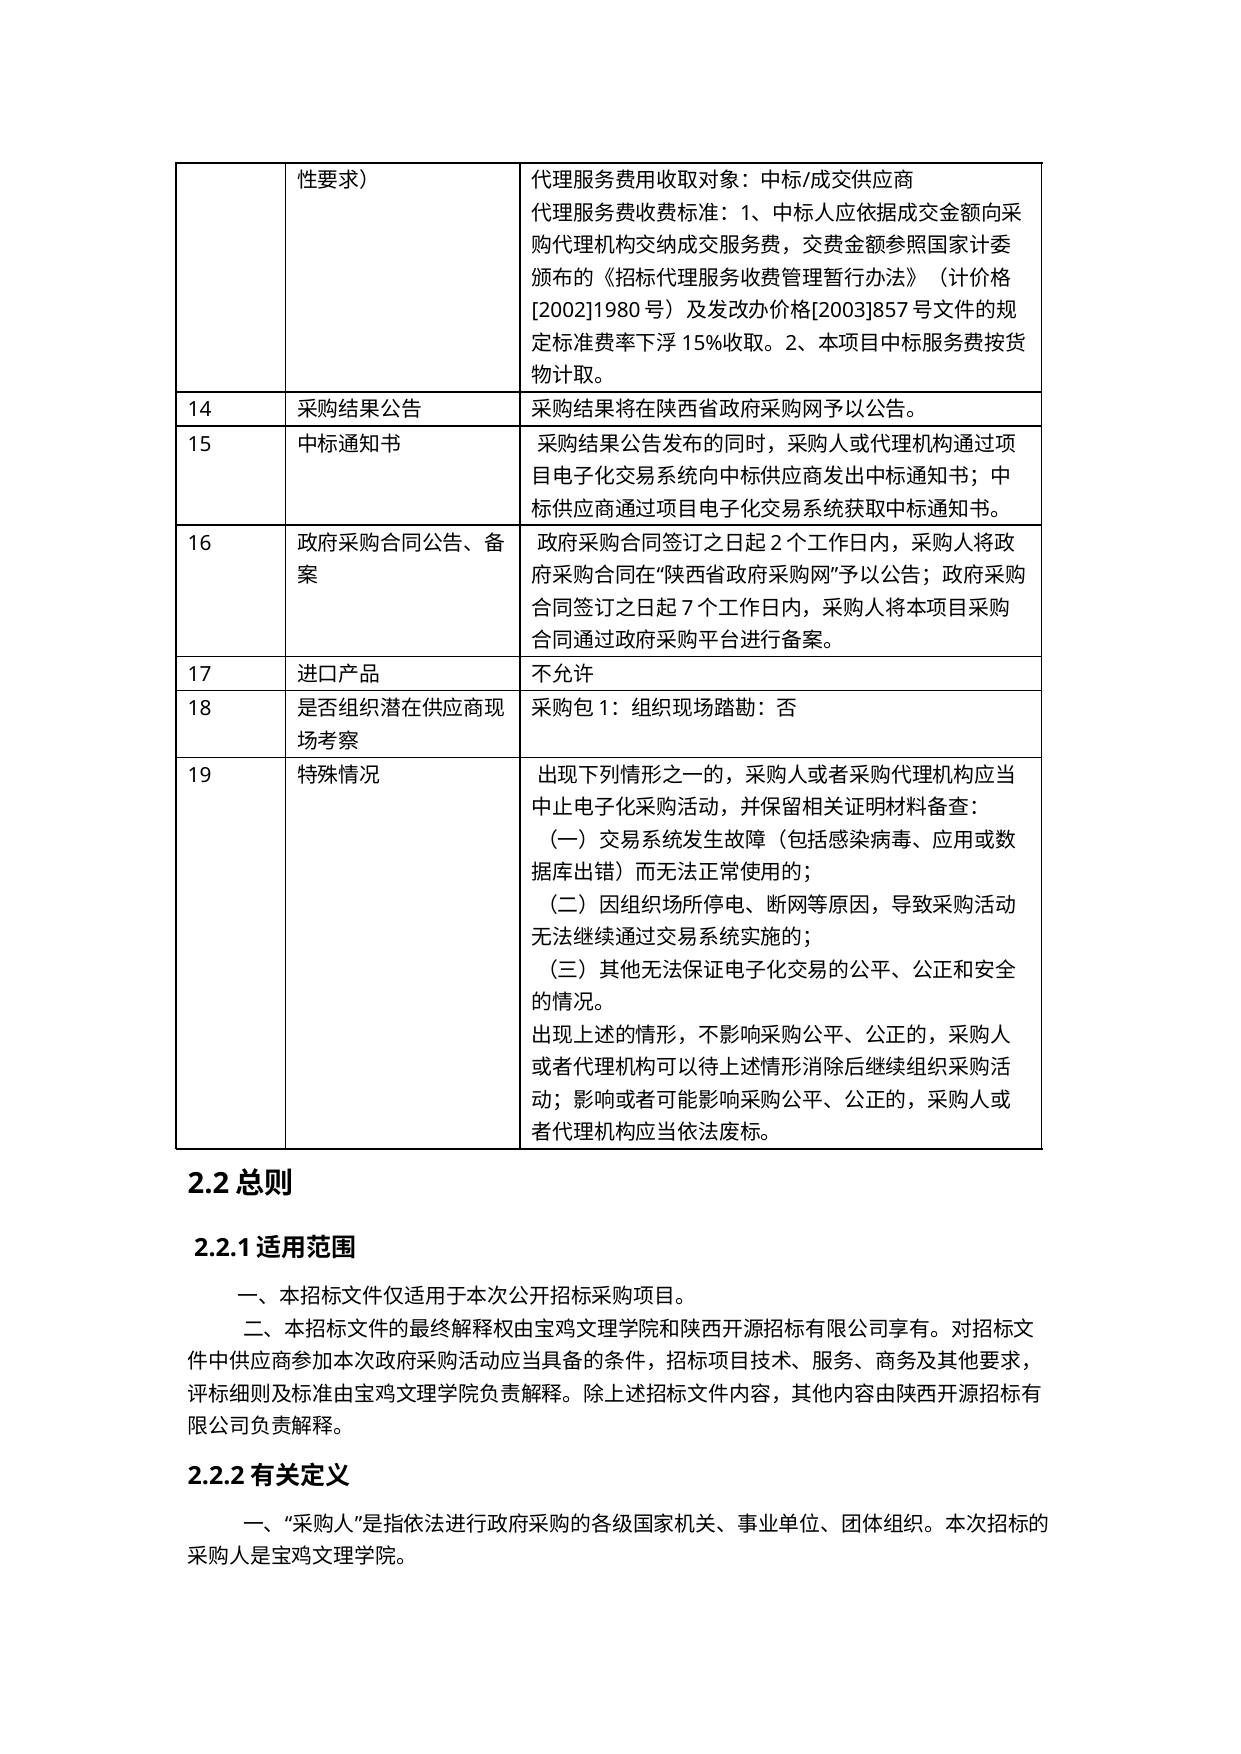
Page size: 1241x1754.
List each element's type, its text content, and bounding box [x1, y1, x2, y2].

table_cell 特殊情况 [286, 758, 519, 1148]
table_cell 出现下列情形之一的，采购人或者采购代理机构应当中止电子化采购活动，并保留相关证明材料备查： （一）交易系统发生故障（包括感染病毒、应用或数据库出错）而无法正常使用的； （二）因组织场所停电、断网等原因，导致采购活动无法继续通过交易系统实施的； （三）其他无法保证电子化交易的公平、公正和安全的情况。 出现上述的情形，不影响采购公平、公正的，采购人或者代理机构可以待上述情形消除后继续组织采购活动；影响或者可能影响采购公平、公正的，采购人或者代理机构应当依法废标。 [521, 758, 1041, 1148]
table_cell 采购结果将在陕西省政府采购网予以公告。 [521, 393, 1041, 425]
table_cell 13 [177, 164, 285, 391]
text 2.2.1适用范围 [187, 1214, 1053, 1279]
text 2.2总则 [187, 1149, 1053, 1214]
table_cell 15 [177, 427, 285, 524]
table_cell 18 [177, 691, 285, 756]
table_cell 采购结果公告发布的同时，采购人或代理机构通过项目电子化交易系统向中标供应商发出中标通知书；中标供应商通过项目电子化交易系统获取中标通知书。 [521, 427, 1041, 524]
table_cell 政府采购合同签订之日起2个工作日内，采购人将政府采购合同在“陕西省政府采购网”予以公告；政府采购合同签订之日起7个工作日内，采购人将本项目采购合同通过政府采购平台进行备案。 [521, 526, 1041, 656]
text 一、本招标文件仅适用于本次公开招标采购项目。 [187, 1279, 1053, 1312]
text 二、本招标文件的最终解释权由宝鸡文理学院和陕西开源招标有限公司享有。对招标文件中供应商参加本次政府采购活动应当具备的条件，招标项目技术、服务、商务及其他要求，评标细则及标准由宝鸡文理学院负责解释。除上述招标文件内容，其他内容由陕西开源招标有限公司负责解释。 [187, 1312, 1053, 1442]
table_cell 招标代理服务费（实质性要求） [286, 164, 519, 391]
table_cell 19 [177, 758, 285, 1148]
table_cell 政府采购合同公告、备案 [286, 526, 519, 656]
table_cell 16 [177, 526, 285, 656]
table_cell 不允许 [521, 657, 1041, 690]
table_cell 中标通知书 [286, 427, 519, 524]
table_cell 14 [177, 393, 285, 425]
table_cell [521, 164, 1041, 391]
text 一、“采购人”是指依法进行政府采购的各级国家机关、事业单位、团体组织。本次招标的采购人是宝鸡文理学院。 [187, 1507, 1053, 1572]
table_cell 17 [177, 657, 285, 690]
text 2.2.2有关定义 [187, 1442, 1053, 1507]
table_cell 是否组织潜在供应商现场考察 [286, 691, 519, 756]
table_cell 进口产品 [286, 657, 519, 690]
table_cell 采购结果公告 [286, 393, 519, 425]
table_cell 采购包1：组织现场踏勘：否 [521, 691, 1041, 756]
